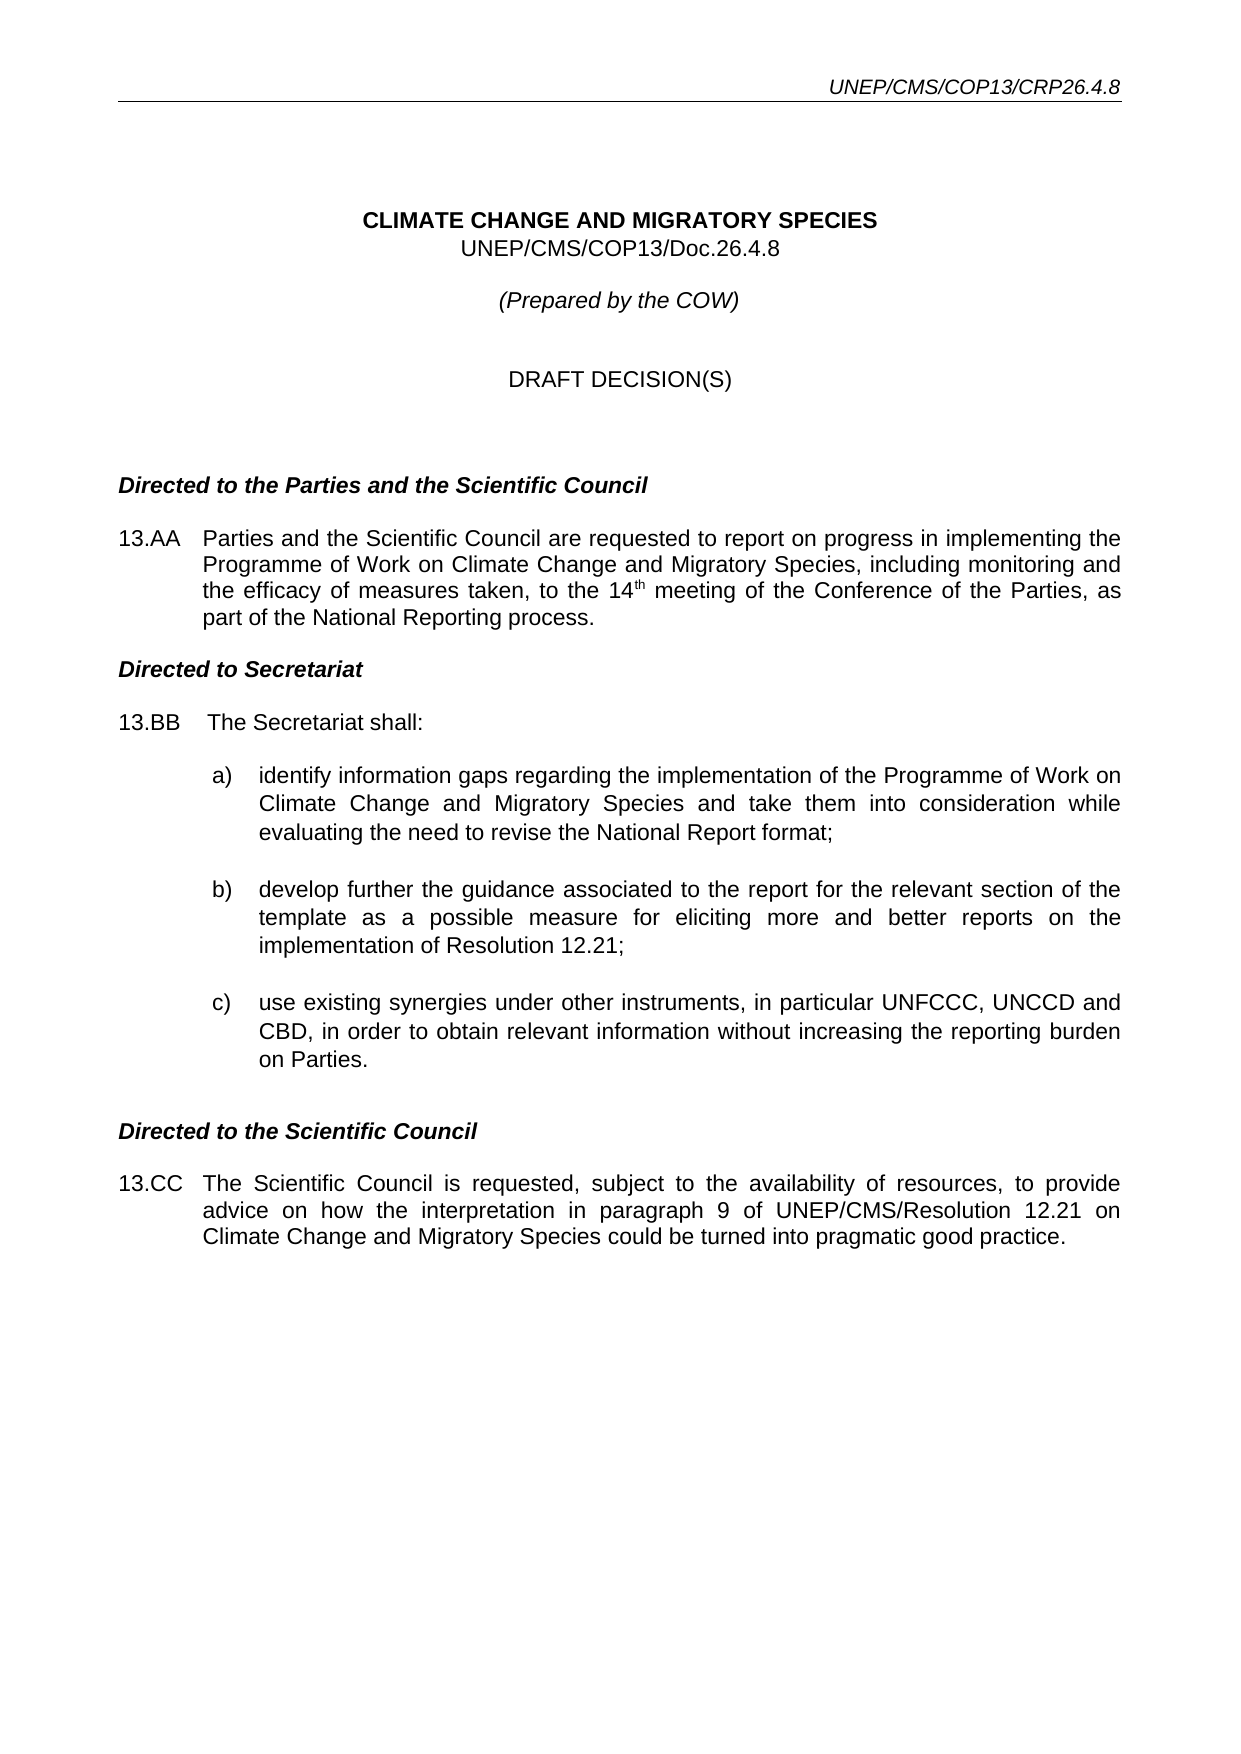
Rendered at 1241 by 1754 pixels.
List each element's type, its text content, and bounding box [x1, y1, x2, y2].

list use existing synergies under other instruments, in particular UNFCCC, UNCCD and CBD, in order to obtain relevant information without increasing the reporting burden on Parties. [212, 989, 1122, 1072]
list develop further the guidance associated to the report for the relevant section of the template as a possible measure for eliciting more and better reports on the implementation of Resolution 12.21; [212, 876, 1122, 959]
text DRAFT DECISION(S) [118, 366, 1122, 393]
text (Prepared by the COW) [118, 287, 1122, 314]
text Directed to Secretariat [118, 656, 1122, 683]
text Directed to the Parties and the Scientific Council [118, 472, 1122, 498]
text UNEP/CMS/COP13/Doc.26.4.8 [118, 235, 1122, 261]
text 13.AA Parties and the Scientific Council are requested to report on progress in implementing the Programme of Work on Climate Change and Migratory Species, including monitoring and the efficacy of measures taken, to the 14th meeting of the Conference of the Parties, as part of the National Reporting process. [118, 524, 1122, 630]
text 13.BB The Secretariat shall: [118, 709, 1122, 735]
text 13.CC The Scientific Council is requested, subject to the availability of resources, to provide advice on how the interpretation in paragraph 9 of UNEP/CMS/Resolution 12.21 on Climate Change and Migratory Species could be turned into pragmatic good practice. [118, 1170, 1122, 1249]
list identify information gaps regarding the implementation of the Programme of Work on Climate Change and Migratory Species and take them into consideration while evaluating the need to revise the National Report format; [212, 762, 1122, 845]
text CLIMATE CHANGE AND MIGRATORY SPECIES [118, 207, 1122, 233]
text Directed to the Scientific Council [118, 1118, 1122, 1144]
